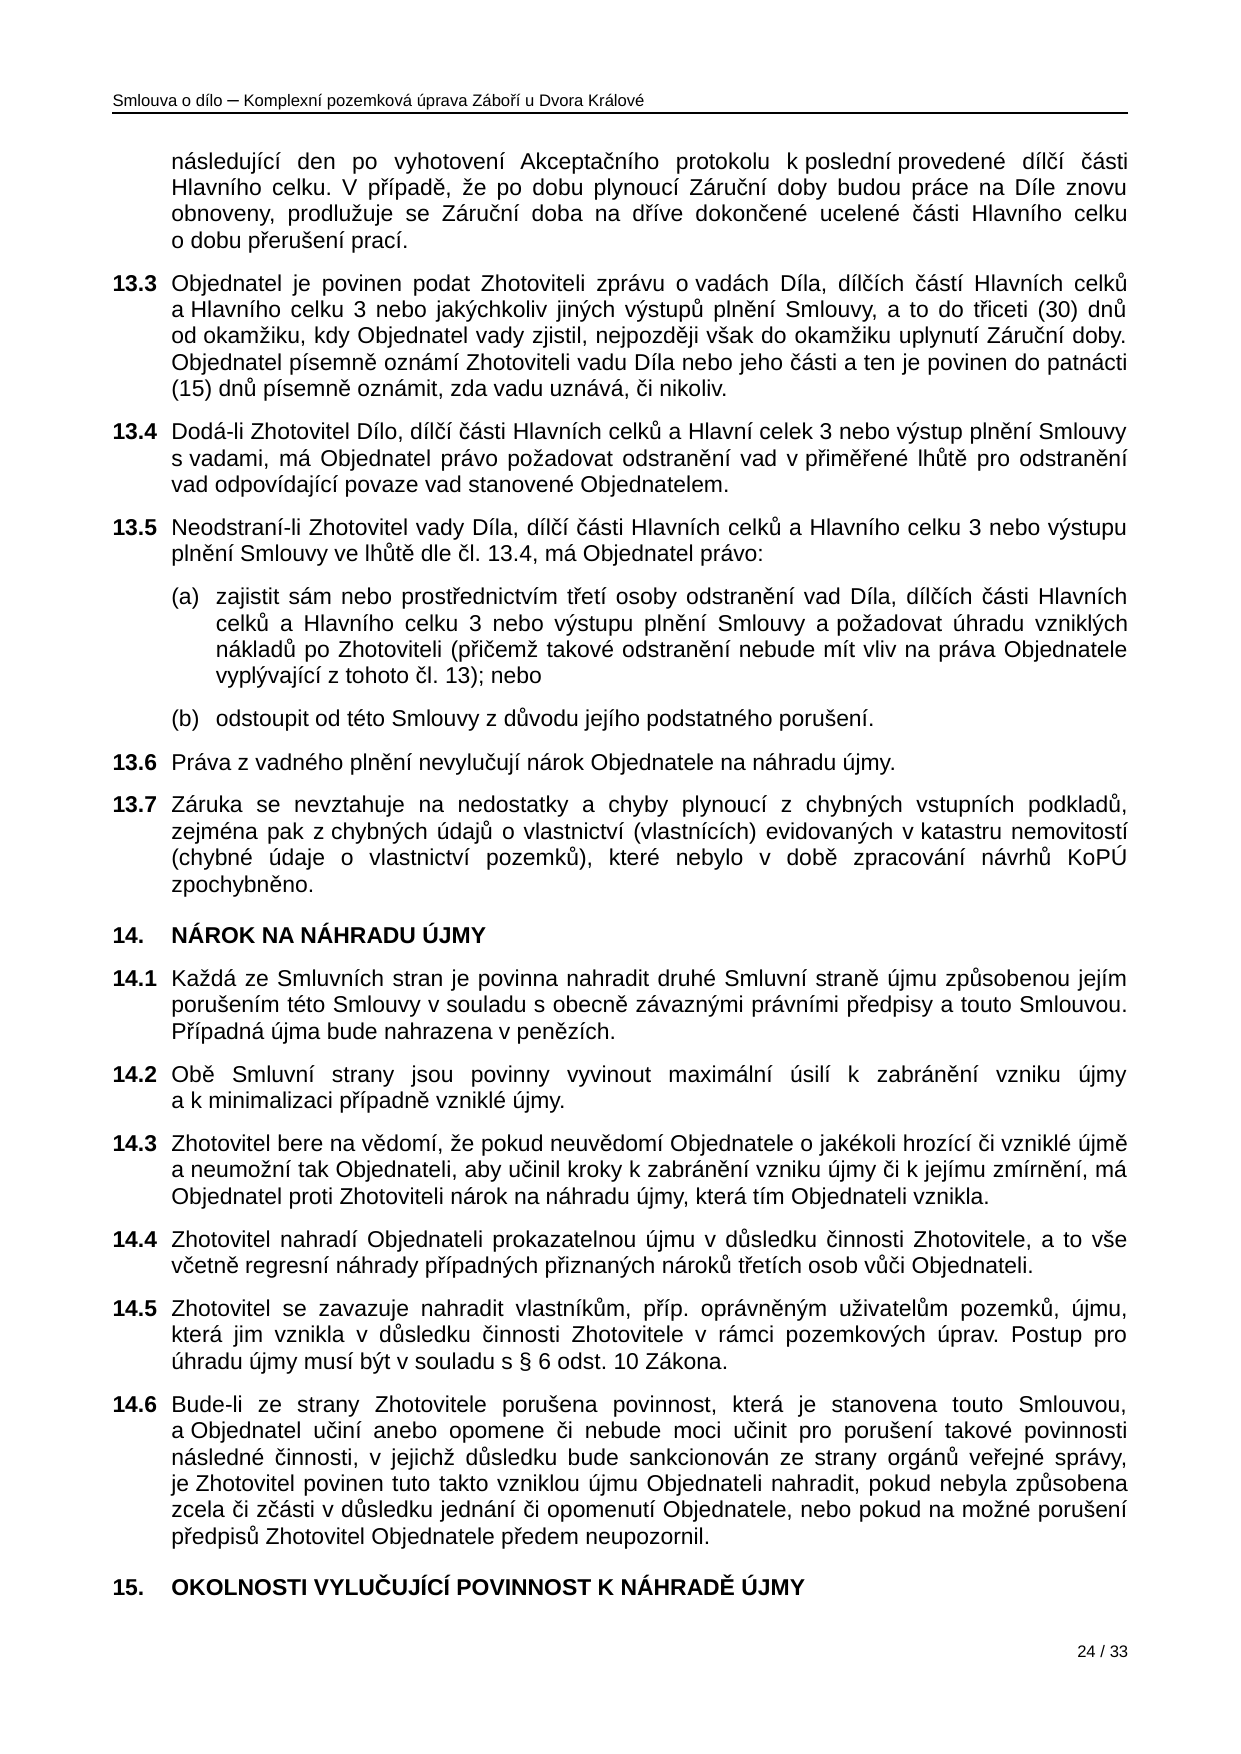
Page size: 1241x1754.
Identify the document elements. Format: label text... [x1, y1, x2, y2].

text Dodá-li Zhotovitel Dílo, dílčí části Hlavních celků a Hlavní celek 3 nebo výstup plnění Smlouvy s vadami, má Objednatel právo požadovat odstranění vad v přiměřené lhůtě pro odstranění vad odpovídající povaze vad stanovené Objednatelem. [112, 418, 1128, 497]
text Zhotovitel bere na vědomí, že pokud neuvědomí Objednatele o jakékoli hrozící či vzniklé újmě a neumožní tak Objednateli, aby učinil kroky k zabránění vzniku újmy či k jejímu zmírnění, má Objednatel proti Zhotoviteli nárok na náhradu újmy, která tím Objednateli vznikla. [112, 1130, 1128, 1209]
text Nárok na náhradu újmy [112, 922, 1128, 948]
text Neodstraní-li Zhotovitel vady Díla, dílčí části Hlavních celků a Hlavního celku 3 nebo výstupu plnění Smlouvy ve lhůtě dle čl. 13.4, má Objednatel právo: [112, 514, 1128, 567]
text Zhotovitel nahradí Objednateli prokazatelnou újmu v důsledku činnosti Zhotovitele, a to vše včetně regresní náhrady případných přiznaných nároků třetích osob vůči Objednateli. [112, 1226, 1128, 1278]
text Záruka se nevztahuje na nedostatky a chyby plynoucí z chybných vstupních podkladů, zejména pak z chybných údajů o vlastnictví (vlastnících) evidovaných v katastru nemovitostí (chybné údaje o vlastnictví pozemků), které nebylo v době zpracování návrhů KoPÚ zpochybněno. [112, 791, 1128, 897]
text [112, 148, 1128, 253]
text Práva z vadného plnění nevylučují nárok Objednatele na náhradu újmy. [112, 748, 1128, 775]
text Okolnosti vylučující povinnost k náhradě újmy [112, 1574, 1128, 1600]
list zajistit sám nebo prostřednictvím třetí osoby odstranění vad Díla, dílčích části Hlavních celků a Hlavního celku 3 nebo výstupu plnění Smlouvy a požadovat úhradu vzniklých nákladů po Zhotoviteli (přičemž takové odstranění nebude mít vliv na práva Objednatele vyplývající z tohoto čl. 13); nebo [171, 583, 1128, 689]
text Bude-li ze strany Zhotovitele porušena povinnost, která je stanovena touto Smlouvou, a Objednatel učiní anebo opomene či nebude moci učinit pro porušení takové povinnosti následné činnosti, v jejichž důsledku bude sankcionován ze strany orgánů veřejné správy, je Zhotovitel povinen tuto takto vzniklou újmu Objednateli nahradit, pokud nebyla způsobena zcela či zčásti v důsledku jednání či opomenutí Objednatele, nebo pokud na možné porušení předpisů Zhotovitel Objednatele předem neupozornil. [112, 1391, 1128, 1549]
text odstoupit od této Smlouvy z důvodu jejího podstatného porušení. [171, 705, 1128, 732]
text Zhotovitel se zavazuje nahradit vlastníkům, příp. oprávněným uživatelům pozemků, újmu, která jim vznikla v důsledku činnosti Zhotovitele v rámci pozemkových úprav. Postup pro úhradu újmy musí být v souladu s § 6 odst. 10 Zákona. [112, 1295, 1128, 1374]
text Každá ze Smluvních stran je povinna nahradit druhé Smluvní straně újmu způsobenou jejím porušením této Smlouvy v souladu s obecně závaznými právními předpisy a touto Smlouvou. Případná újma bude nahrazena v penězích. [112, 965, 1128, 1044]
text Obě Smluvní strany jsou povinny vyvinout maximální úsilí k zabránění vzniku újmy a k minimalizaci případně vzniklé újmy. [112, 1061, 1128, 1113]
text Objednatel je povinen podat Zhotoviteli zprávu o vadách Díla, dílčích částí Hlavních celků a Hlavního celku 3 nebo jakýchkoliv jiných výstupů plnění Smlouvy, a to do třiceti (30) dnů od okamžiku, kdy Objednatel vady zjistil, nejpozději však do okamžiku uplynutí Záruční doby. Objednatel písemně oznámí Zhotoviteli vadu Díla nebo jeho části a ten je povinen do patnácti (15) dnů písemně oznámit, zda vadu uznává, či nikoliv. [112, 270, 1128, 402]
